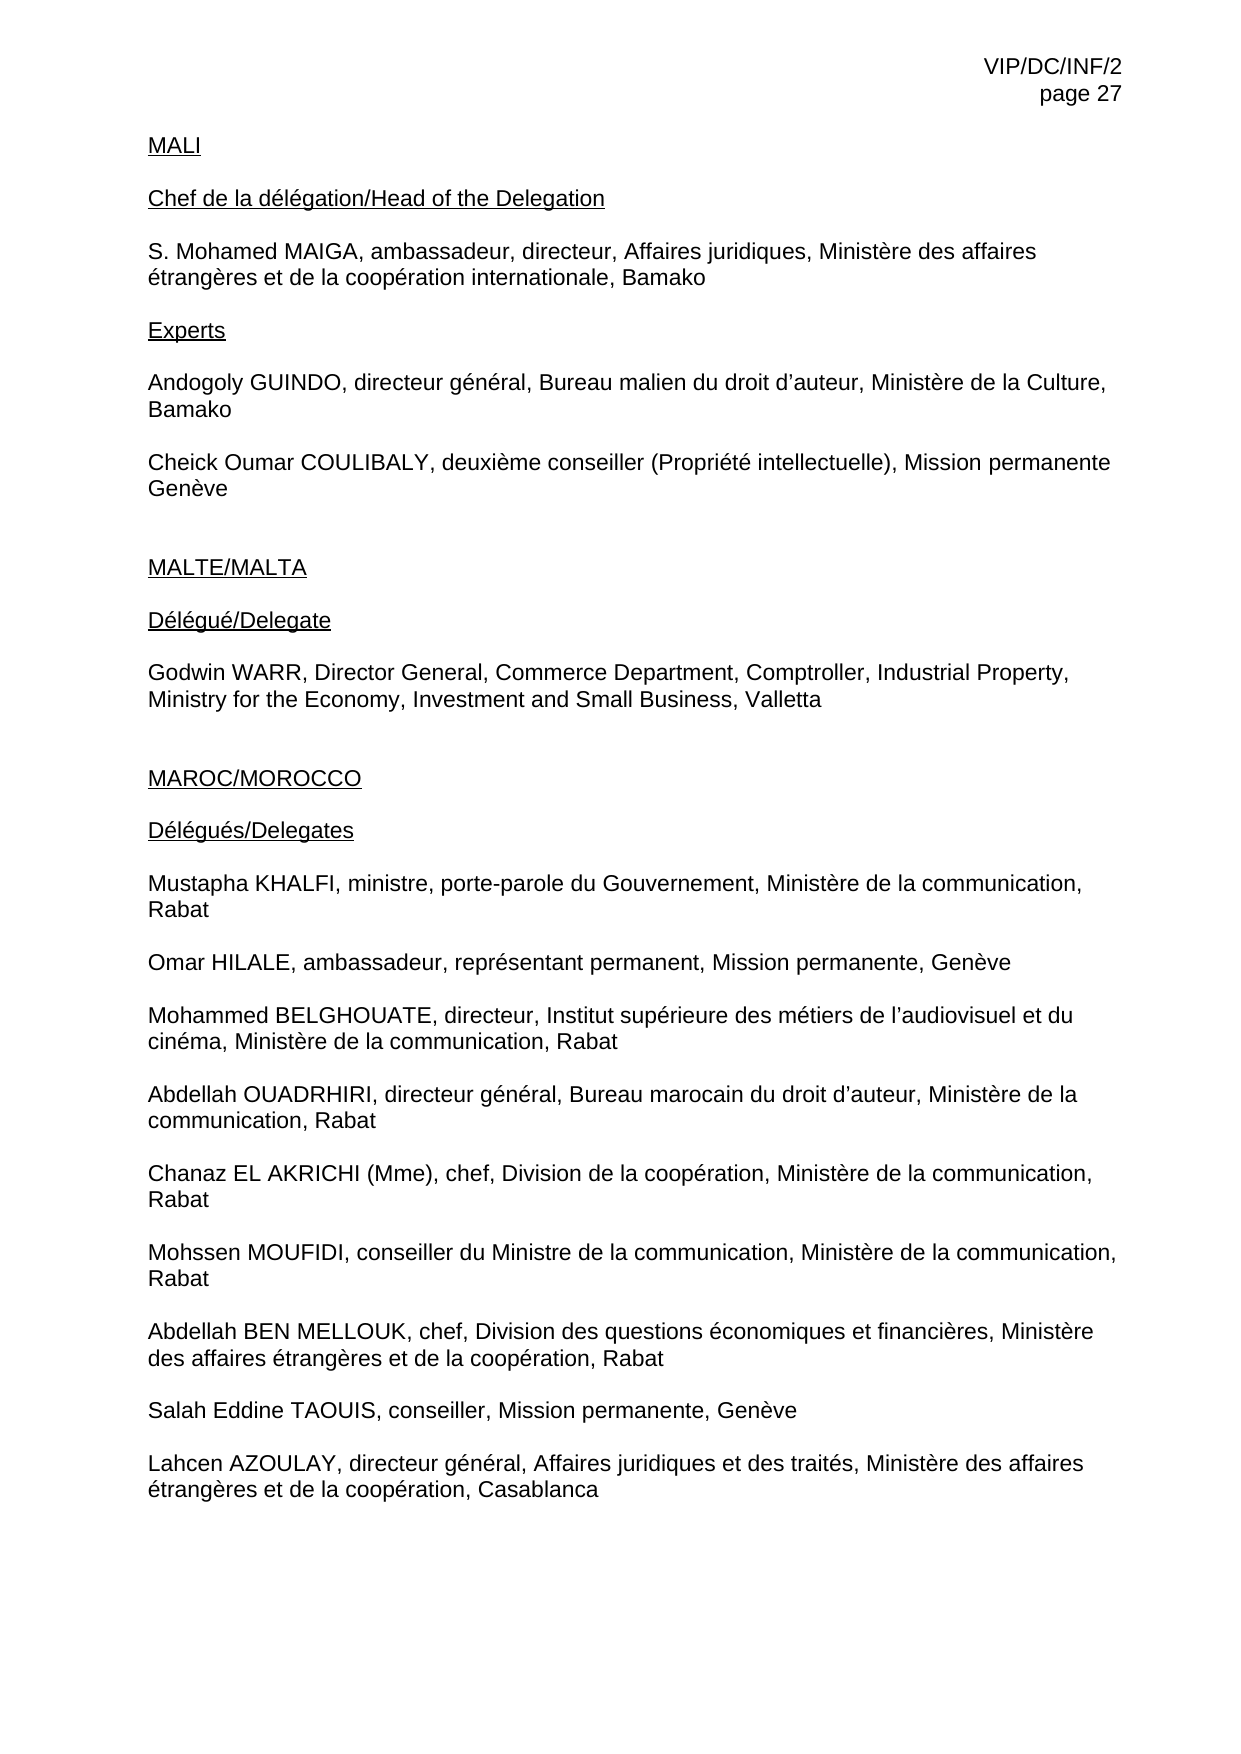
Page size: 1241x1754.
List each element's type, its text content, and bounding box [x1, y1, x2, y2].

text S. Mohamed MAIGA, ambassadeur, directeur, Affaires juridiques, Ministère des affaires étrangères et de la coopération internationale, Bamako [148, 238, 1122, 290]
text Chanaz EL AKRICHI (Mme), chef, Division de la coopération, Ministère de la communication, Rabat [148, 1160, 1122, 1213]
text Mohssen MOUFIDI, conseiller du Ministre de la communication, Ministère de la communication, Rabat [148, 1239, 1122, 1292]
text Délégué/Delegate [148, 607, 1122, 633]
text Mohammed BELGHOUATE, directeur, Institut supérieure des métiers de l’audiovisuel et du cinéma, Ministère de la communication, Rabat [148, 1002, 1122, 1054]
text MALI [148, 132, 1122, 158]
text Abdellah BEN MELLOUK, chef, Division des questions économiques et financières, Ministère des affaires étrangères et de la coopération, Rabat [148, 1318, 1122, 1371]
text Godwin WARR, Director General, Commerce Department, Comptroller, Industrial Property, Ministry for the Economy, Investment and Small Business, Valletta [148, 659, 1122, 712]
text Lahcen AZOULAY, directeur général, Affaires juridiques et des traités, Ministère des affaires étrangères et de la coopération, Casablanca [148, 1450, 1122, 1503]
text MAROC/MOROCCO [148, 765, 1122, 791]
text Andogoly GUINDO, directeur général, Bureau malien du droit d’auteur, Ministère de la Culture, Bamako [148, 369, 1122, 422]
text Salah Eddine TAOUIS, conseiller, Mission permanente, Genève [148, 1397, 1122, 1423]
text Chef de la délégation/Head of the Delegation [148, 185, 1122, 211]
text Experts [148, 317, 1122, 343]
text Délégués/Delegates [148, 817, 1122, 844]
text Cheick Oumar COULIBALY, deuxième conseiller (Propriété intellectuelle), Mission permanente Genève [148, 448, 1122, 501]
text Abdellah OUADRHIRI, directeur général, Bureau marocain du droit d’auteur, Ministère de la communication, Rabat [148, 1081, 1122, 1134]
text MALTE/MALTA [148, 554, 1122, 580]
text Mustapha KHALFI, ministre, porte-parole du Gouvernement, Ministère de la communication, Rabat [148, 870, 1122, 923]
text Omar HILALE, ambassadeur, représentant permanent, Mission permanente, Genève [148, 949, 1122, 976]
